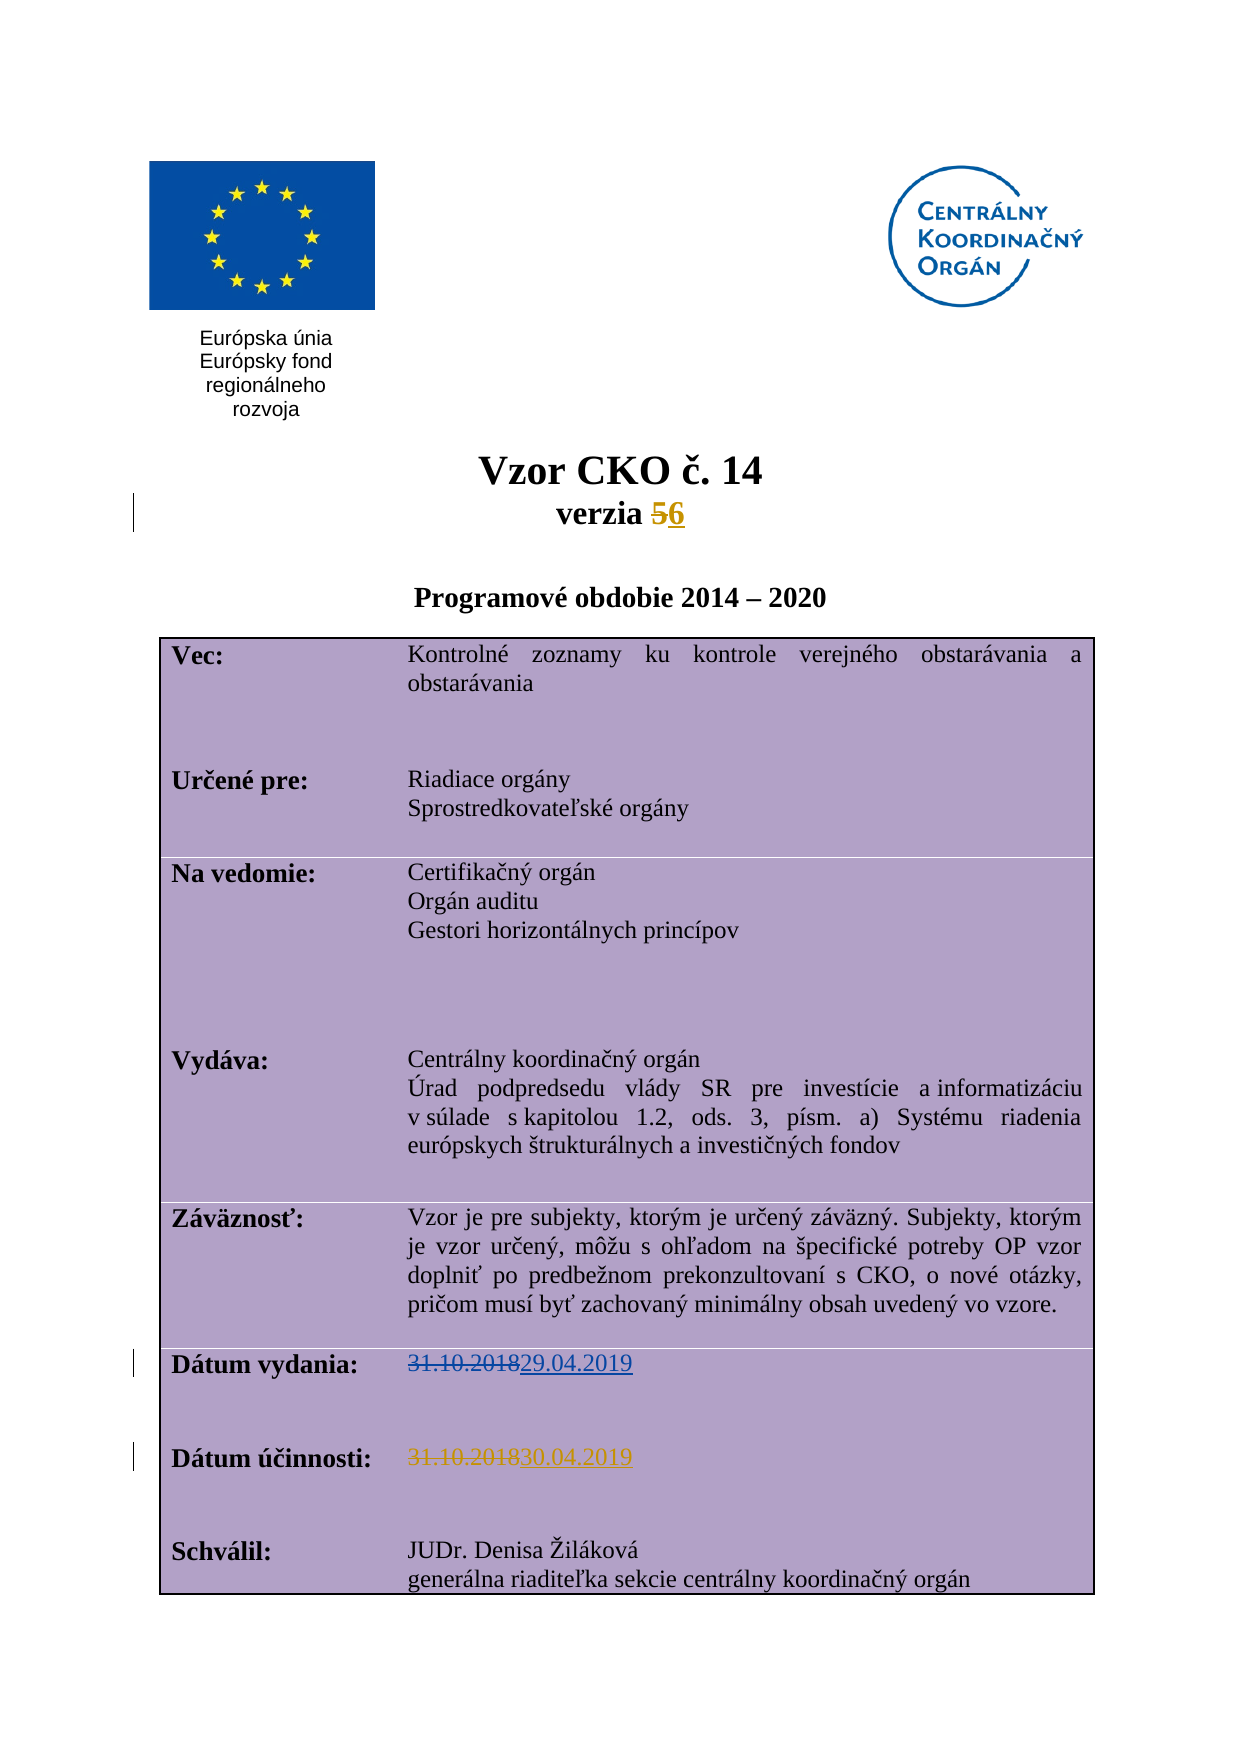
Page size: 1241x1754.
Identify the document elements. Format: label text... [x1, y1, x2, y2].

table_cell Dátum účinnosti: [161, 1442, 396, 1535]
table_cell Určené pre: [161, 764, 396, 857]
text Európsky fond regionálneho [148, 349, 384, 397]
text Vzor CKO č. [148, 445, 1093, 493]
text Európska únia [148, 325, 384, 349]
table_cell Certifikačný orgán Orgán auditu Gestori horizontálnych princípov [396, 858, 1093, 1044]
table_header Kontrolné zoznamy ku kontrole verejného obstarávania a obstarávania [396, 639, 1093, 764]
picture [884, 162, 1084, 306]
table_cell Centrálny koordinačný orgán Úrad podpredsedu vlády SR pre investície a informatizáciu v súlade s kapitolou 1.2, ods. 3, písm. a) Systému riadenia európskych štrukturálnych a investičných fondov [396, 1044, 1093, 1202]
table_header Vec: [161, 639, 396, 764]
table_cell JUDr. Denisa Žiláková generálna riaditeľka sekcie centrálny koordinačný orgán [396, 1535, 1093, 1593]
table_cell Riadiace orgány Sprostredkovateľské orgány [396, 764, 1093, 857]
table_cell [396, 1203, 1093, 1348]
table_cell Dátum vydania: [161, 1349, 396, 1442]
text rozvoja [148, 397, 384, 421]
table_cell Záväznosť: [161, 1203, 396, 1348]
text verzia [148, 493, 1093, 532]
table_cell Na vedomie: [161, 858, 396, 1044]
table_cell Schválil: [161, 1535, 396, 1593]
table_cell Vydáva: [161, 1044, 396, 1202]
text Programové obdobie 2014 – 2020 [148, 580, 1093, 613]
